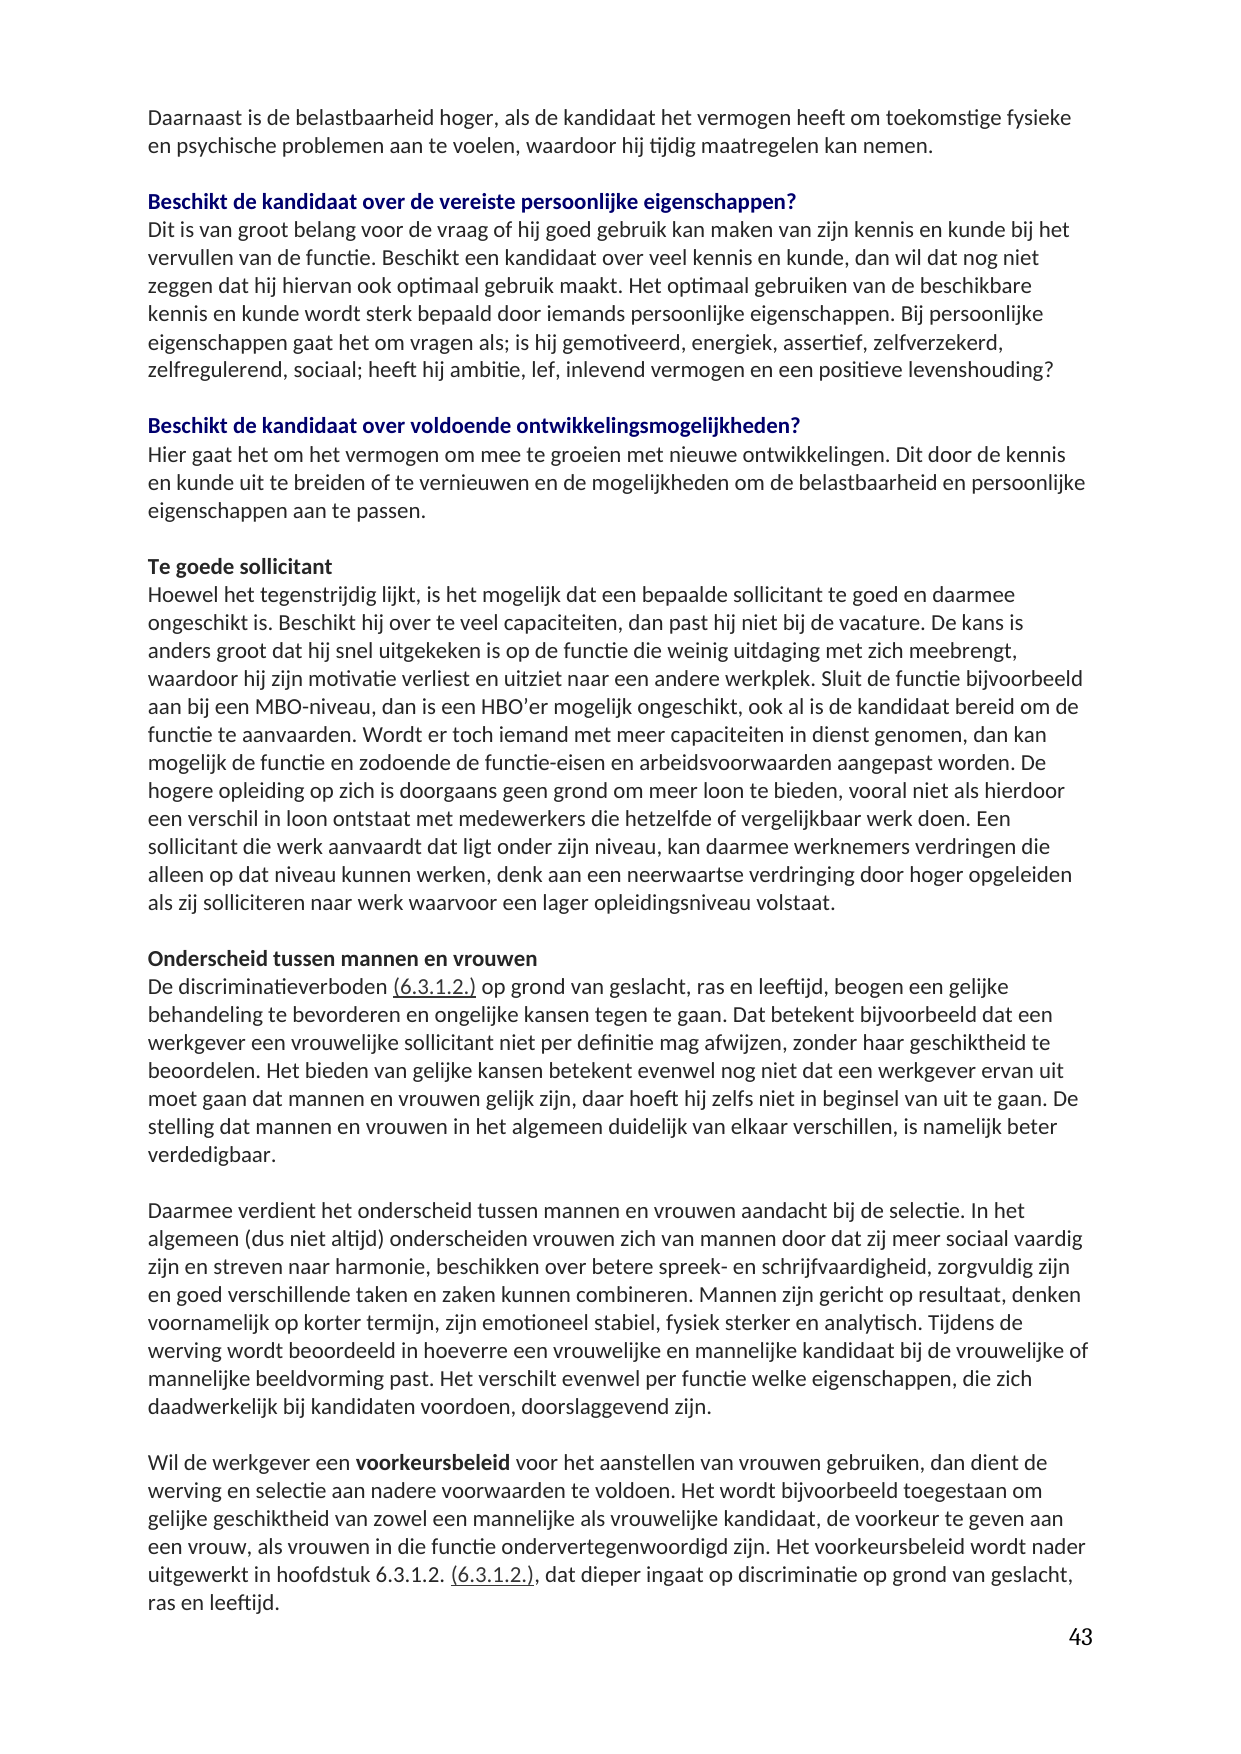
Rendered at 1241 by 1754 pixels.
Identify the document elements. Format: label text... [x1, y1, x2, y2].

text Daarmee verdient het onderscheid tussen mannen en vrouwen aandacht bij de selectie. In het algemeen (dus niet altijd) onderscheiden vrouwen zich van mannen door dat zij meer sociaal vaardig zijn en streven naar harmonie, beschikken over betere spreek- en schrijfvaardigheid, zorgvuldig zijn en goed verschillende taken en zaken kunnen combineren. Mannen zijn gericht op resultaat, denken voornamelijk op korter termijn, zijn emotioneel stabiel, fysiek sterker en analytisch. Tijdens de werving wordt beoordeeld in hoeverre een vrouwelijke en mannelijke kandidaat bij de vrouwelijke of mannelijke beeldvorming past. Het verschilt evenwel per functie welke eigenschappen, die zich daadwerkelijk bij kandidaten voordoen, doorslaggevend zijn. [148, 1196, 1093, 1420]
text Dit is van groot belang voor de vraag of hij goed gebruik kan maken van zijn kennis en kunde bij het vervullen van de functie. Beschikt een kandidaat over veel kennis en kunde, dan wil dat nog niet zeggen dat hij hiervan ook optimaal gebruik maakt. Het optimaal gebruiken van de beschikbare kennis en kunde wordt sterk bepaald door iemands persoonlijke eigenschappen. Bij persoonlijke eigenschappen gaat het om vragen als; is hij gemotiveerd, energiek, assertief, zelfverzekerd, zelfregulerend, sociaal; heeft hij ambitie, lef, inlevend vermogen en een positieve levenshouding? [148, 216, 1093, 384]
text Beschikt de kandidaat over voldoende ontwikkelingsmogelijkheden? [148, 412, 1093, 440]
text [148, 103, 1093, 159]
text Hoewel het tegenstrijdig lijkt, is het mogelijk dat een bepaalde sollicitant te goed en daarmee ongeschikt is. Beschikt hij over te veel capaciteiten, dan past hij niet bij de vacature. De kans is anders groot dat hij snel uitgekeken is op de functie die weinig uitdaging met zich meebrengt, waardoor hij zijn motivatie verliest en uitziet naar een andere werkplek. Sluit de functie bijvoorbeeld aan bij een MBO-niveau, dan is een HBO’er mogelijk ongeschikt, ook al is de kandidaat bereid om de functie te aanvaarden. Wordt er toch iemand met meer capaciteiten in dienst genomen, dan kan mogelijk de functie en zodoende de functie-eisen en arbeidsvoorwaarden aangepast worden. De hogere opleiding op zich is doorgaans geen grond om meer loon te bieden, vooral niet als hierdoor een verschil in loon ontstaat met medewerkers die hetzelfde of vergelijkbaar werk doen. Een sollicitant die werk aanvaardt dat ligt onder zijn niveau, kan daarmee werknemers verdringen die alleen op dat niveau kunnen werken, denk aan een neerwaartse verdringing door hoger opgeleiden als zij solliciteren naar werk waarvoor een lager opleidingsniveau volstaat. [148, 580, 1093, 916]
text De discriminatieverboden (6.3.1.2.) op grond van geslacht, ras en leeftijd, beogen een gelijke behandeling te bevorderen en ongelijke kansen tegen te gaan. Dat betekent bijvoorbeeld dat een werkgever een vrouwelijke sollicitant niet per definitie mag afwijzen, zonder haar geschiktheid te beoordelen. Het bieden van gelijke kansen betekent evenwel nog niet dat een werkgever ervan uit moet gaan dat mannen en vrouwen gelijk zijn, daar hoeft hij zelfs niet in beginsel van uit te gaan. De stelling dat mannen en vrouwen in het algemeen duidelijk van elkaar verschillen, is namelijk beter verdedigbaar. [148, 972, 1093, 1168]
text Onderscheid tussen mannen en vrouwen [148, 944, 1093, 972]
text Hier gaat het om het vermogen om mee te groeien met nieuwe ontwikkelingen. Dit door de kennis en kunde uit te breiden of te vernieuwen en de mogelijkheden om de belastbaarheid en persoonlijke eigenschappen aan te passen. [148, 440, 1093, 524]
text Te goede sollicitant [148, 552, 1093, 580]
text Wil de werkgever een voorkeursbeleid voor het aanstellen van vrouwen gebruiken, dan dient de werving en selectie aan nadere voorwaarden te voldoen. Het wordt bijvoorbeeld toegestaan om gelijke geschiktheid van zowel een mannelijke als vrouwelijke kandidaat, de voorkeur te geven aan een vrouw, als vrouwen in die functie ondervertegenwoordigd zijn. Het voorkeursbeleid wordt nader uitgewerkt in hoofdstuk 6.3.1.2. (6.3.1.2.), dat dieper ingaat op discriminatie op grond van geslacht, ras en leeftijd. [148, 1448, 1093, 1617]
text Beschikt de kandidaat over de vereiste persoonlijke eigenschappen? [148, 187, 1093, 216]
